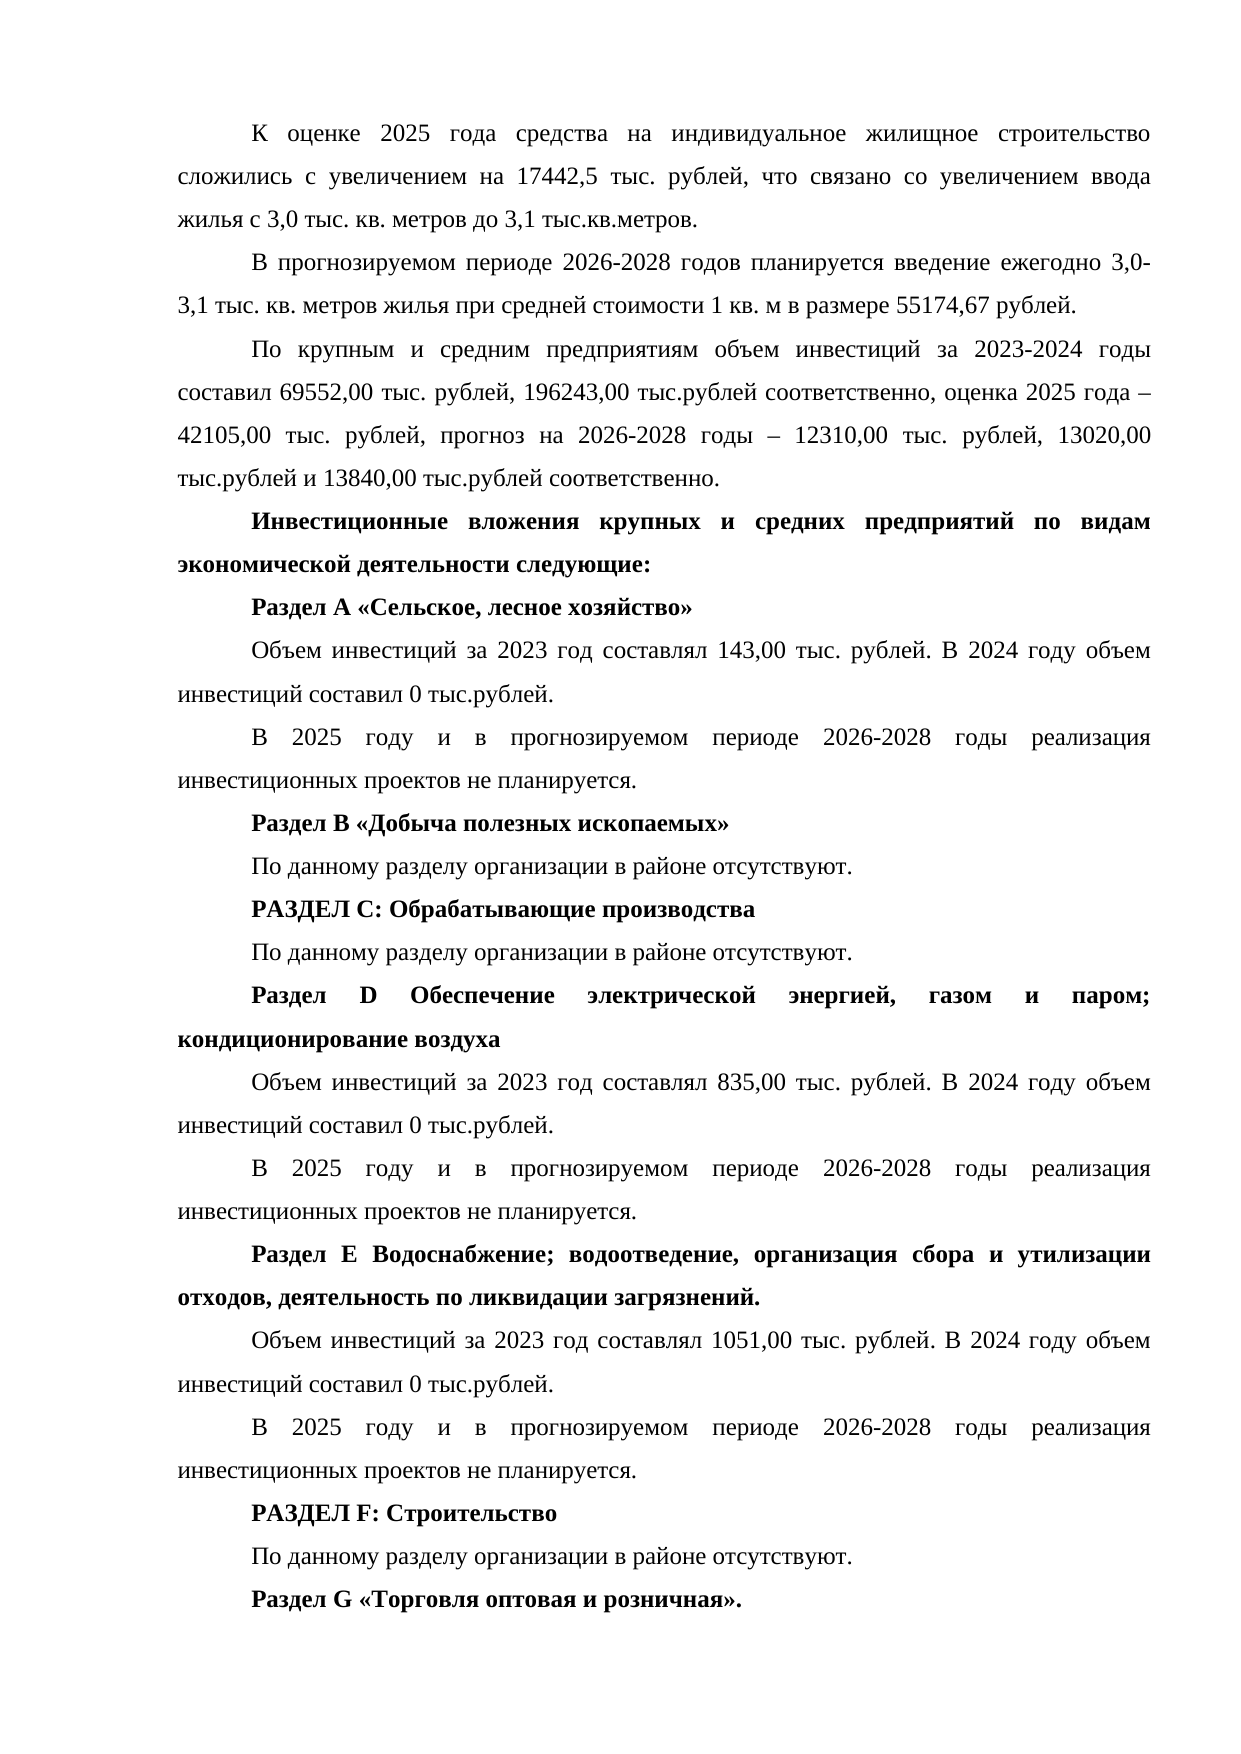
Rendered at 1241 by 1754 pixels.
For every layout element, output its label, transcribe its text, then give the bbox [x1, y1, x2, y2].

text Объем инвестиций за 2023 год составлял 1051,00 тыс. рублей. В 2024 году объем инвестиций составил 0 тыс.рублей. [177, 1326, 1152, 1397]
text По данному разделу организации в районе отсутствуют. [177, 851, 1152, 880]
text По крупным и средним предприятиям объем инвестиций за 2023-2024 годы составил 69552,00 тыс. рублей, 196243,00 тыс.рублей соответственно, оценка 2025 года – 42105,00 тыс. рублей, прогноз на 2026-2028 годы – 12310,00 тыс. рублей, 13020,00 тыс.рублей и 13840,00 тыс.рублей соответственно. [177, 334, 1152, 492]
text Объем инвестиций за 2023 год составлял 143,00 тыс. рублей. В 2024 году объем инвестиций составил 0 тыс.рублей. [177, 636, 1152, 707]
text В прогнозируемом периоде 2026-2028 годов планируется введение ежегодно 3,0-3,1 тыс. кв. метров жилья при средней стоимости 1 кв. м в размере 55174,67 рублей. [177, 247, 1152, 319]
text Раздел G «Торговля оптовая и розничная». [177, 1584, 1152, 1613]
text Инвестиционные вложения крупных и средних предприятий по видам экономической деятельности следующие: [177, 506, 1152, 578]
text РАЗДЕЛ F: Строительство [177, 1498, 1152, 1527]
text По данному разделу организации в районе отсутствуют. [177, 937, 1152, 966]
text РАЗДЕЛ С: Обрабатывающие производства [177, 894, 1152, 923]
text Раздел E Водоснабжение; водоотведение, организация сбора и утилизации отходов, деятельность по ликвидации загрязнений. [177, 1239, 1152, 1311]
text Раздел D Обеспечение электрической энергией, газом и паром; кондиционирование воздуха [177, 981, 1152, 1052]
text Раздел В «Добыча полезных ископаемых» [177, 808, 1152, 837]
text Раздел А «Сельское, лесное хозяйство» [177, 592, 1152, 621]
text По данному разделу организации в районе отсутствуют. [177, 1541, 1152, 1570]
text К оценке 2025 года средства на индивидуальное жилищное строительство сложились с увеличением на 17442,5 тыс. рублей, что связано со увеличением ввода жилья с 3,0 тыс. кв. метров до 3,1 тыс.кв.метров. [177, 118, 1152, 233]
text Объем инвестиций за 2023 год составлял 835,00 тыс. рублей. В 2024 году объем инвестиций составил 0 тыс.рублей. [177, 1067, 1152, 1139]
text В 2025 году и в прогнозируемом периоде 2026-2028 годы реализация инвестиционных проектов не планируется. [177, 722, 1152, 794]
text В 2025 году и в прогнозируемом периоде 2026-2028 годы реализация инвестиционных проектов не планируется. [177, 1153, 1152, 1225]
text В 2025 году и в прогнозируемом периоде 2026-2028 годы реализация инвестиционных проектов не планируется. [177, 1412, 1152, 1484]
